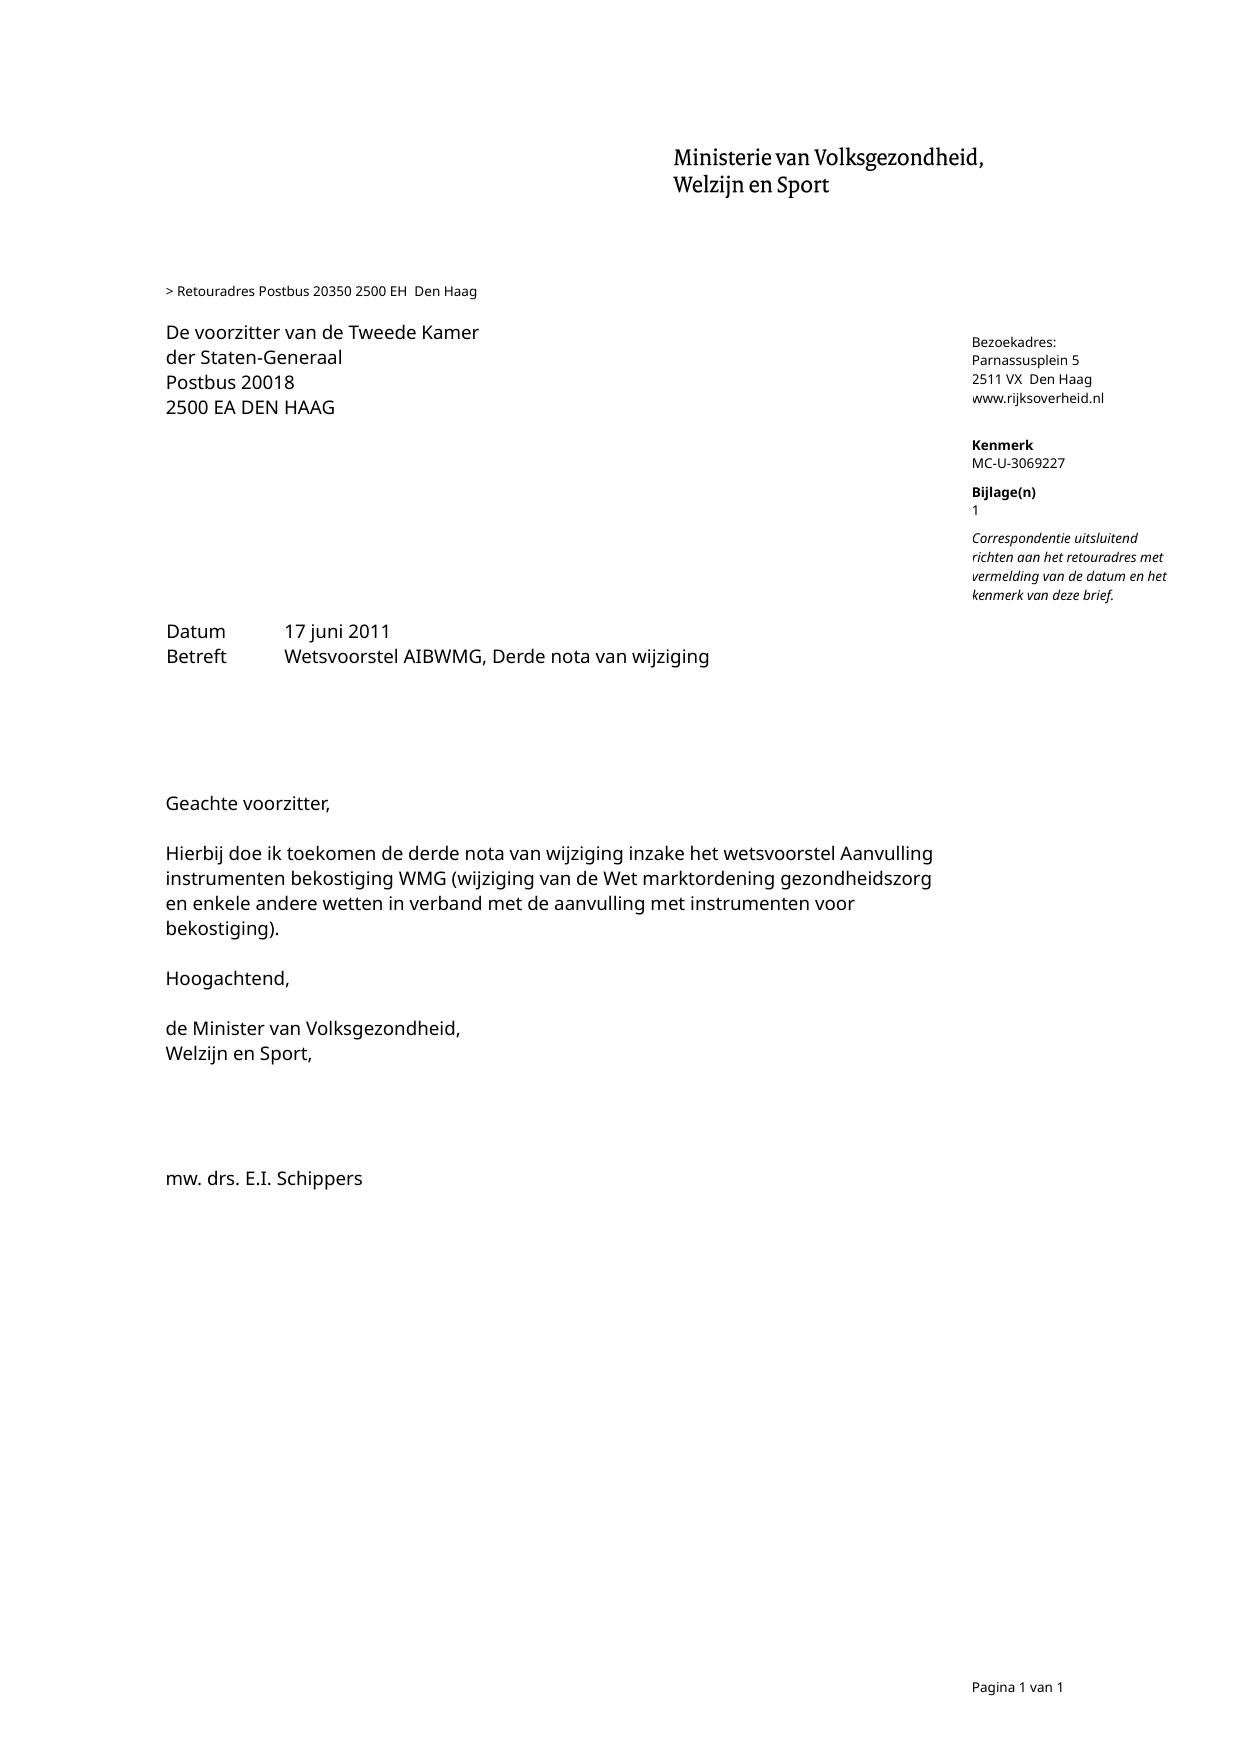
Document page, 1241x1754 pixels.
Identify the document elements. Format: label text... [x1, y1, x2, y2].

picture [581, 0, 1042, 260]
text mw. drs. E.I. Schippers [165, 1140, 951, 1190]
text Hoogachtend, [165, 965, 951, 990]
text Hierbij doe ik toekomen de derde nota van wijziging inzake het wetsvoorstel Aanvulling instrumenten bekostiging WMG (wijziging van de Wet marktordening gezondheidszorg en enkele andere wetten in verband met de aanvulling met instrumenten voor bekostiging). [165, 840, 951, 940]
text Geachte voorzitter, [165, 790, 951, 815]
text de Minister van Volksgezondheid, Welzijn en Sport, [165, 1015, 951, 1115]
